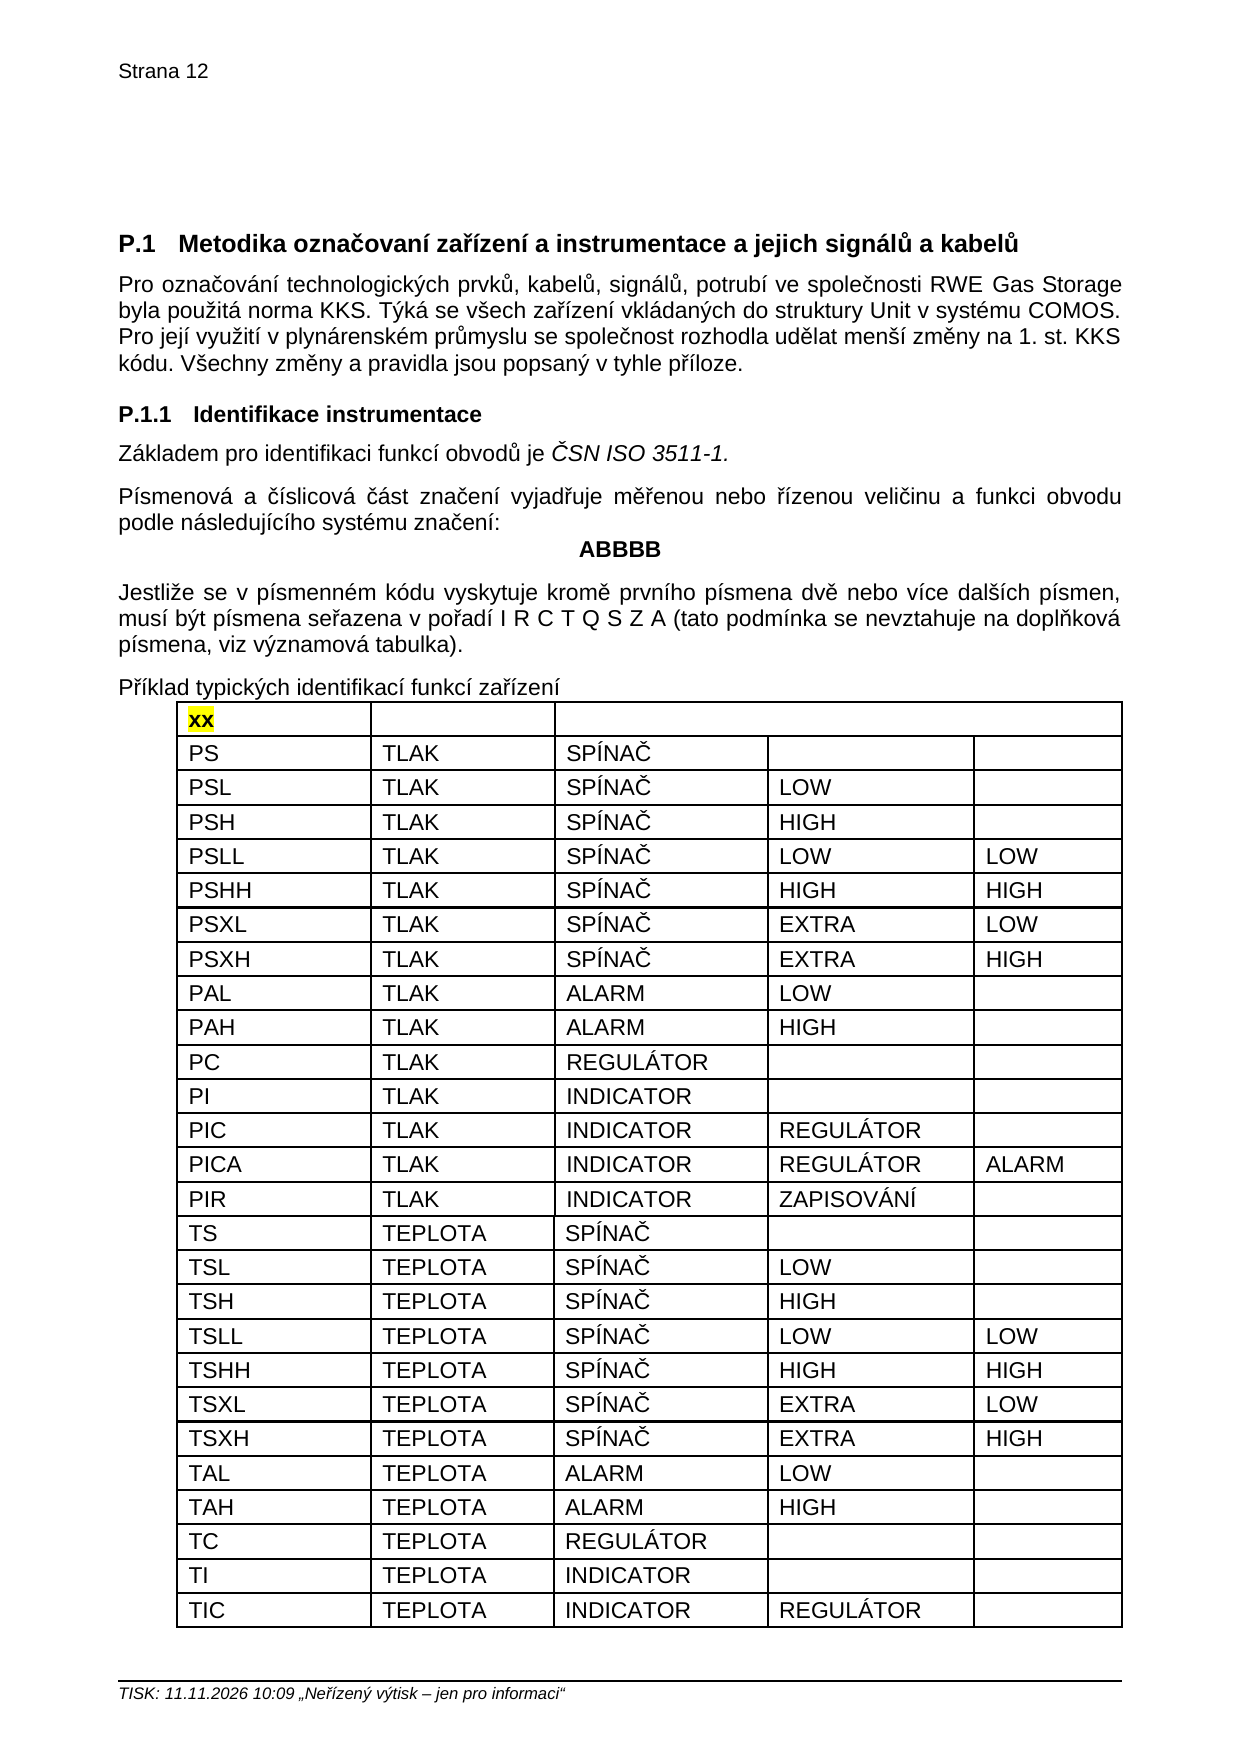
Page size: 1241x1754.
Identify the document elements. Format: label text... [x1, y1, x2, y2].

table_cell PC [178, 1046, 370, 1078]
table_cell [975, 1491, 1121, 1523]
table_cell HIGH [975, 874, 1121, 906]
table_cell TLAK [372, 840, 554, 872]
table_cell PAH [178, 1011, 370, 1043]
table_cell EXTRA [769, 1423, 973, 1455]
table_cell ALARM [556, 1011, 767, 1043]
table_cell SPÍNAČ [555, 1285, 767, 1318]
table_cell ALARM [555, 1491, 767, 1523]
table_cell TLAK [372, 737, 554, 769]
table_cell INDICATOR [556, 1114, 767, 1146]
table_cell [975, 806, 1121, 838]
table_cell HIGH [769, 1285, 973, 1318]
table_cell TSH [178, 1285, 370, 1318]
table_cell [975, 737, 1121, 769]
table_cell REGULÁTOR [556, 1046, 767, 1078]
table_cell TSHH [178, 1354, 370, 1386]
table_cell SPÍNAČ [555, 1423, 767, 1455]
table_cell LOW [975, 1388, 1121, 1420]
table_cell HIGH [769, 806, 973, 838]
table_cell SPÍNAČ [556, 874, 767, 906]
table_cell [769, 1080, 973, 1112]
table_cell INDICATOR [555, 1594, 767, 1626]
table_cell LOW [975, 1320, 1121, 1352]
table_cell PSXL [178, 909, 370, 941]
table_cell SPÍNAČ [556, 806, 767, 838]
table_cell PSH [178, 806, 370, 838]
table_cell [975, 1594, 1121, 1626]
table_cell TEPLOTA [372, 1320, 553, 1352]
text Jestliže se v písmenném kódu vyskytuje kromě prvního písmena dvě nebo více dalších písmen, musí být písmena seřazena v pořadí I R C T Q S Z A (tato podmínka se nevztahuje na doplňková písmena, viz významová tabulka). [118, 579, 1122, 658]
table_cell HIGH [769, 874, 973, 906]
table_cell [975, 1114, 1121, 1146]
table_cell SPÍNAČ [555, 1354, 767, 1386]
table_cell [975, 977, 1121, 1009]
table_cell TLAK [372, 1046, 554, 1078]
text ABBBB [118, 536, 1122, 562]
text Písmenová a číslicová část značení vyjadřuje měřenou nebo řízenou veličinu a funkci obvodu podle následujícího systému značení: [118, 483, 1122, 536]
table_cell TAL [178, 1457, 370, 1489]
table_cell REGULÁTOR [769, 1114, 973, 1146]
table_cell [975, 1217, 1121, 1249]
table_cell [975, 1183, 1121, 1215]
table_cell TLAK [372, 977, 554, 1009]
table_cell TSLL [178, 1320, 370, 1352]
table_cell TS [178, 1217, 370, 1249]
table_cell [975, 1285, 1121, 1318]
table_cell LOW [769, 1251, 973, 1283]
table_cell TEPLOTA [372, 1388, 553, 1420]
table_cell PICA [178, 1148, 370, 1181]
table_cell ALARM [555, 1457, 767, 1489]
table_cell TLAK [372, 806, 554, 838]
table_cell LOW [769, 840, 973, 872]
table_cell LOW [769, 1457, 973, 1489]
table_cell SPÍNAČ [556, 909, 767, 941]
table_cell TLAK [372, 1080, 554, 1112]
table_cell TLAK [372, 771, 554, 803]
table_cell TSXL [178, 1388, 370, 1420]
table_cell PSXH [178, 943, 370, 975]
table_cell [975, 1560, 1121, 1592]
table_cell PAL [178, 977, 370, 1009]
table_cell SPÍNAČ [556, 840, 767, 872]
table_cell TSXH [178, 1423, 370, 1455]
table_cell TEPLOTA [372, 1285, 553, 1318]
table_cell LOW [975, 840, 1121, 872]
table_cell SPÍNAČ [556, 737, 767, 769]
table_cell SPÍNAČ [555, 1388, 767, 1420]
table_cell EXTRA [769, 943, 973, 975]
table_cell TEPLOTA [372, 1560, 553, 1592]
table_cell TIC [178, 1594, 370, 1626]
table_cell SPÍNAČ [556, 943, 767, 975]
table_cell PSLL [178, 840, 370, 872]
table_cell SPÍNAČ [556, 771, 767, 803]
table_cell REGULÁTOR [769, 1594, 973, 1626]
table_cell PS [178, 737, 370, 769]
table_header [556, 703, 1121, 735]
text Příklad typických identifikací funkcí zařízení [118, 674, 1122, 701]
table_cell [975, 1525, 1121, 1557]
table_cell PSHH [178, 874, 370, 906]
table_cell ALARM [556, 977, 767, 1009]
table_cell PSL [178, 771, 370, 803]
table_cell [769, 1217, 973, 1249]
table_cell TLAK [372, 1011, 554, 1043]
table_cell TEPLOTA [372, 1217, 553, 1249]
table_cell TSL [178, 1251, 370, 1283]
table_cell TLAK [372, 909, 554, 941]
table_cell PIC [178, 1114, 370, 1146]
table_cell EXTRA [769, 1388, 973, 1420]
table_cell [975, 1011, 1121, 1043]
text Identifikace instrumentace [118, 401, 1122, 427]
table_cell TI [178, 1560, 370, 1592]
table_cell SPÍNAČ [555, 1251, 767, 1283]
table_cell [975, 1251, 1121, 1283]
table_cell TAH [178, 1491, 370, 1523]
table_cell PIR [178, 1183, 370, 1215]
table_cell [769, 737, 973, 769]
text Pro označování technologických prvků, kabelů, signálů, potrubí ve společnosti RWE Gas Storage byla použitá norma KKS. Týká se všech zařízení vkládaných do struktury Unit v systému COMOS. Pro její využití v plynárenském průmyslu se společnost rozhodla udělat menší změny na 1. st. KKS kódu. Všechny změny a pravidla jsou popsaný v tyhle příloze. [118, 271, 1122, 376]
table_cell REGULÁTOR [769, 1148, 973, 1181]
table_cell ALARM [975, 1148, 1121, 1181]
table_cell ZAPISOVÁNÍ [769, 1183, 973, 1215]
table_cell [769, 1046, 973, 1078]
table_cell LOW [769, 1320, 973, 1352]
table_cell TEPLOTA [372, 1491, 553, 1523]
table_cell TLAK [372, 1148, 554, 1181]
table_cell INDICATOR [556, 1183, 767, 1215]
table_cell SPÍNAČ [555, 1217, 767, 1249]
table_cell TEPLOTA [372, 1457, 553, 1489]
table_cell TEPLOTA [372, 1251, 553, 1283]
text Metodika označovaní zařízení a instrumentace a jejich signálů a kabelů [118, 229, 1122, 258]
table_cell HIGH [769, 1354, 973, 1386]
table_cell [769, 1560, 973, 1592]
table_cell [769, 1525, 973, 1557]
table_cell TEPLOTA [372, 1354, 553, 1386]
table_cell TEPLOTA [372, 1525, 553, 1557]
table_cell SPÍNAČ [555, 1320, 767, 1352]
table_cell [975, 1080, 1121, 1112]
table_cell TLAK [372, 874, 554, 906]
table_cell REGULÁTOR [555, 1525, 767, 1557]
table_header xx [178, 703, 370, 735]
table_cell [975, 771, 1121, 803]
table_cell TLAK [372, 943, 554, 975]
table_cell HIGH [975, 1423, 1121, 1455]
table_cell HIGH [975, 943, 1121, 975]
table_cell EXTRA [769, 909, 973, 941]
table_cell HIGH [769, 1491, 973, 1523]
table_cell PI [178, 1080, 370, 1112]
table_cell LOW [769, 977, 973, 1009]
table_cell TLAK [372, 1183, 554, 1215]
table_header [372, 703, 554, 735]
table_cell LOW [769, 771, 973, 803]
table_cell INDICATOR [556, 1148, 767, 1181]
table_cell TEPLOTA [372, 1423, 553, 1455]
text Základem pro identifikaci funkcí obvodů je ČSN ISO 3511-1. [118, 440, 1122, 466]
table_cell [975, 1457, 1121, 1489]
table_cell HIGH [769, 1011, 973, 1043]
table_cell TC [178, 1525, 370, 1557]
table_cell TLAK [372, 1114, 554, 1146]
table_cell HIGH [975, 1354, 1121, 1386]
table_cell INDICATOR [555, 1560, 767, 1592]
table_cell INDICATOR [556, 1080, 767, 1112]
table_cell [975, 1046, 1121, 1078]
table_cell LOW [975, 909, 1121, 941]
table_cell TEPLOTA [372, 1594, 553, 1626]
